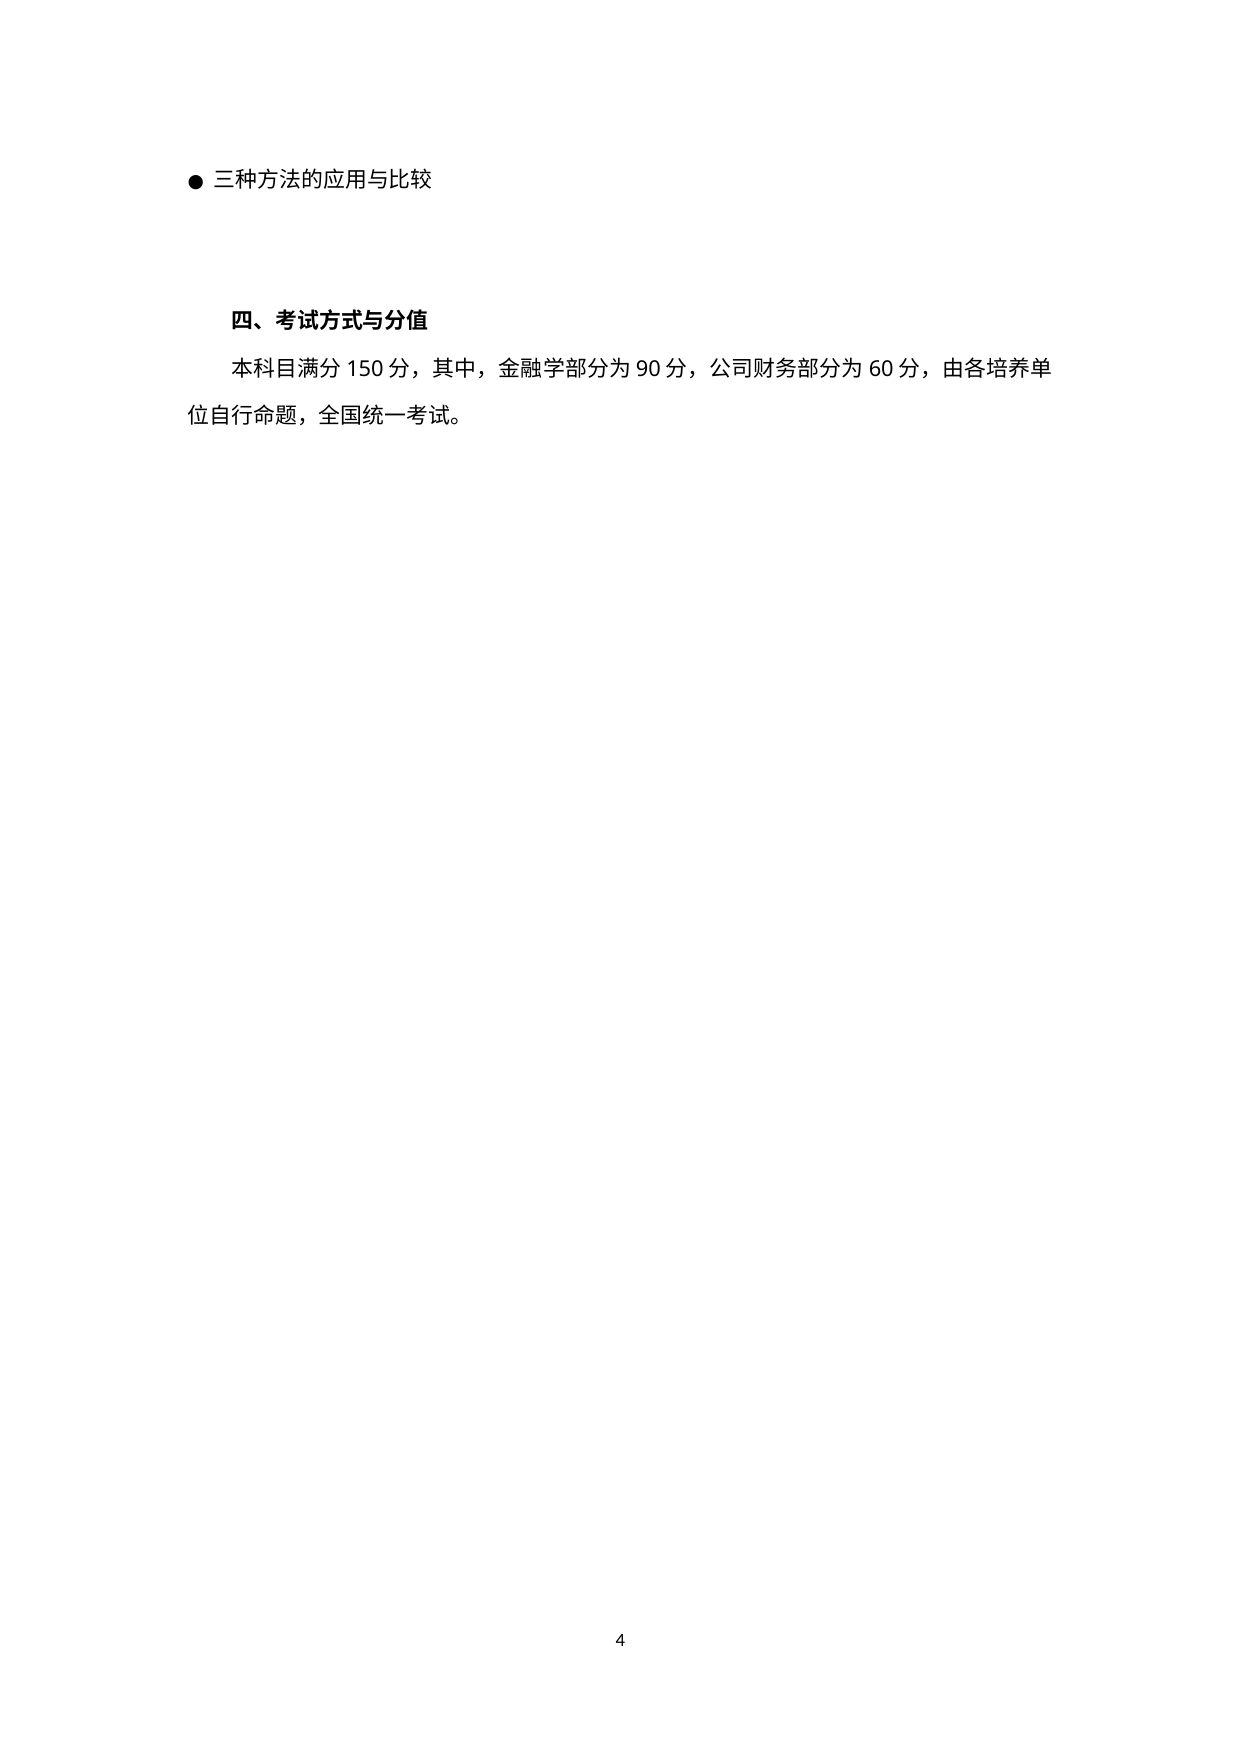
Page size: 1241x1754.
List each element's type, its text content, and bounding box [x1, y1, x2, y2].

text 四、考试方式与分值 [187, 303, 1053, 334]
text 本科目满分150分，其中，金融学部分为90分，公司财务部分为60分，由各培养单位自行命题，全国统一考试。 [187, 351, 1053, 430]
text ● 三种方法的应用与比较 [187, 162, 1053, 194]
